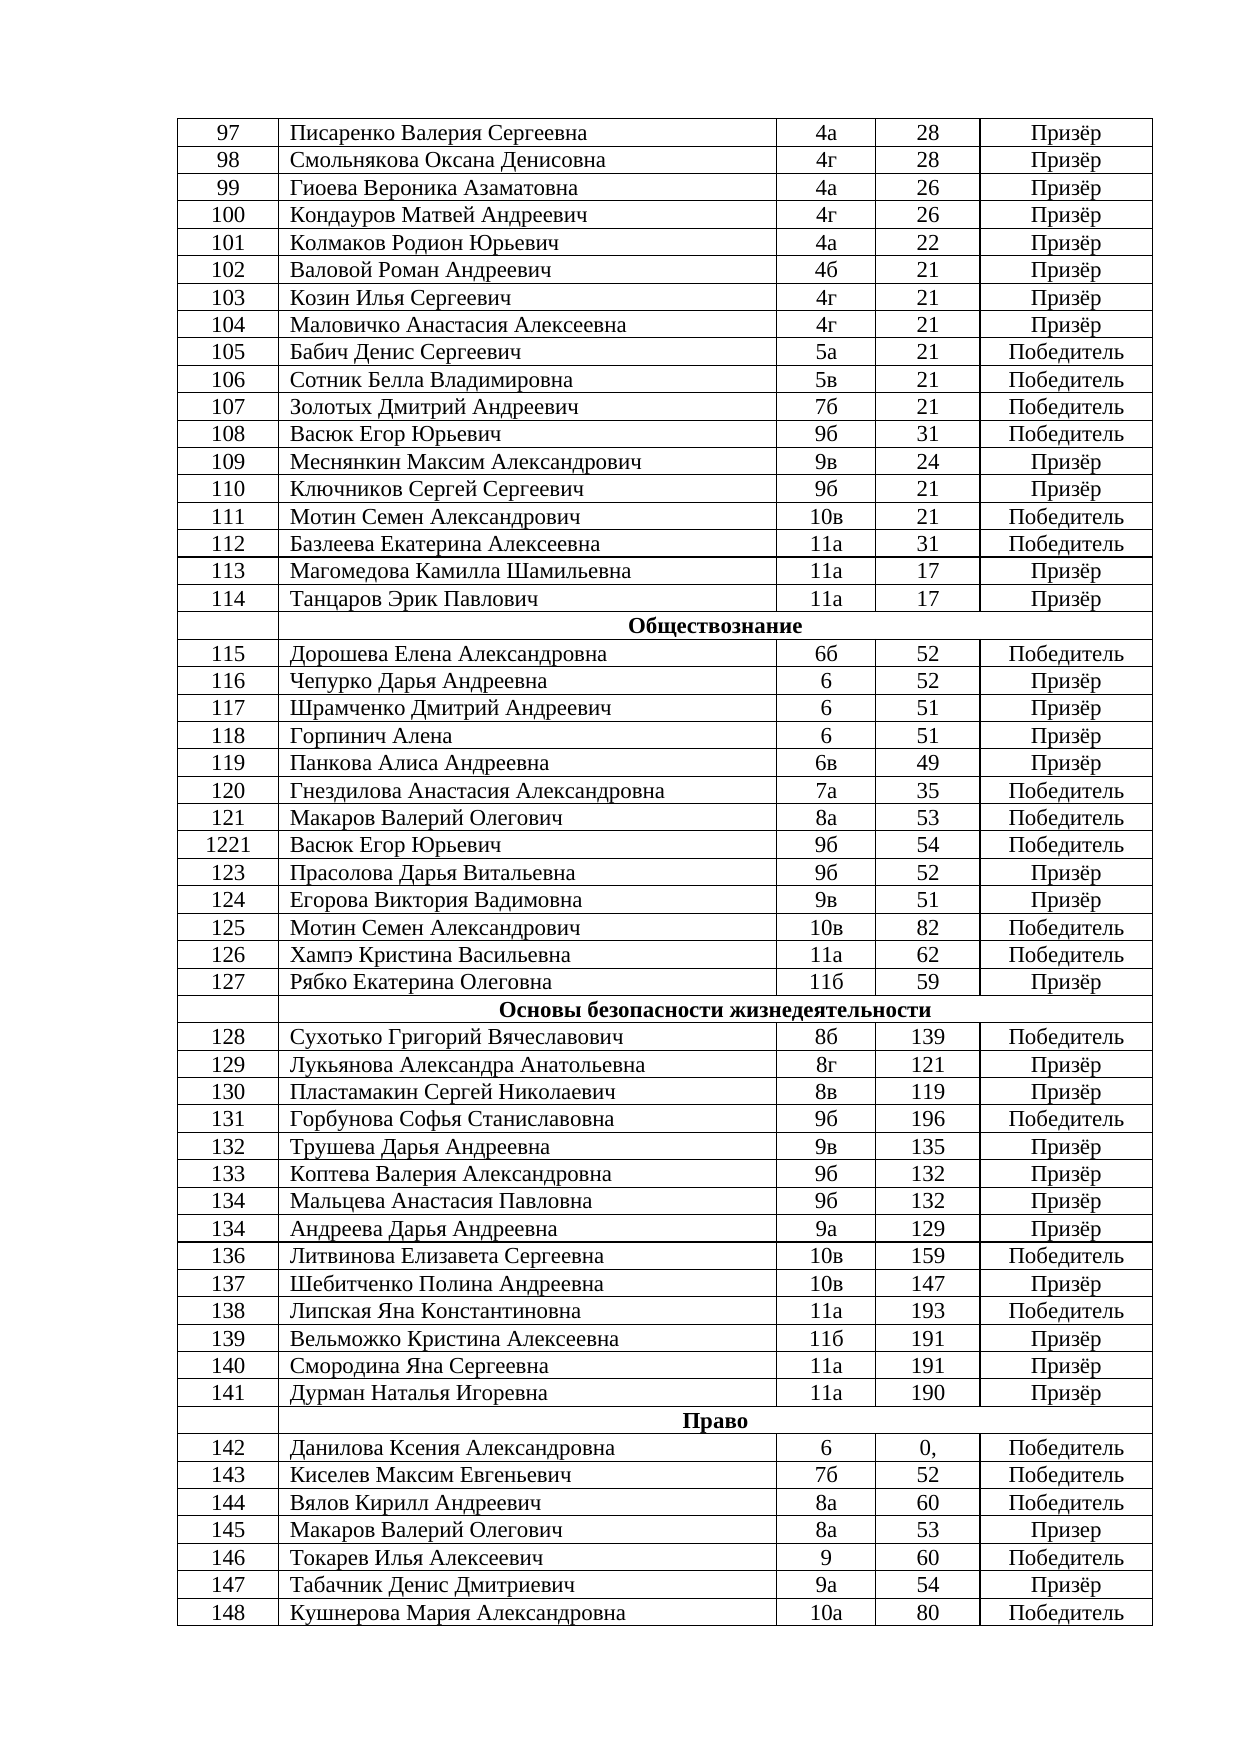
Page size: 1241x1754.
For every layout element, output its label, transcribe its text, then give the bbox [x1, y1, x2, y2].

table_cell Мальцева Анастасия Павловна [279, 1188, 776, 1214]
table_cell 11а [777, 1379, 875, 1406]
table_cell Призёр [981, 969, 1152, 995]
table_cell Козин Илья Сергеевич [279, 284, 776, 310]
table_cell 8в [777, 1078, 875, 1104]
table_cell Дурман Наталья Игоревна [279, 1379, 776, 1406]
table_cell 121 [876, 1051, 979, 1077]
table_cell 80 [876, 1599, 979, 1625]
table_cell 10а [777, 1599, 875, 1625]
table_cell 132 [178, 1133, 278, 1159]
table_cell 52 [876, 667, 979, 693]
table_cell Золотых Дмитрий Андреевич [279, 393, 776, 419]
table_cell Призёр [981, 1051, 1152, 1077]
table_cell Бабич Денис Сергеевич [279, 338, 776, 365]
table_cell Призёр [981, 256, 1152, 282]
table_cell 9б [777, 1105, 875, 1132]
table_cell Призёр [981, 1078, 1152, 1104]
table_cell 21 [876, 366, 979, 392]
table_cell Сухотько Григорий Вячеславович [279, 1023, 776, 1049]
table_cell 11а [777, 941, 875, 967]
table_cell Гнездилова Анастасия Александровна [279, 777, 776, 803]
table_cell 97 [178, 119, 278, 146]
table_cell 148 [178, 1599, 278, 1625]
table_cell Табачник Денис Дмитриевич [279, 1571, 776, 1597]
table_cell 54 [876, 831, 979, 858]
table_cell Победитель [981, 1023, 1152, 1049]
table_cell 62 [876, 941, 979, 967]
table_cell Данилова Ксения Александровна [279, 1434, 776, 1461]
table_cell 112 [178, 530, 278, 556]
table_cell Меснянкин Максим Александрович [279, 448, 776, 474]
table_cell Призёр [981, 119, 1152, 146]
table_cell 140 [178, 1352, 278, 1378]
table_cell 127 [178, 969, 278, 995]
table_cell 9б [777, 475, 875, 502]
table_cell Егорова Виктория Вадимовна [279, 886, 776, 913]
table_cell 53 [876, 804, 979, 830]
table_cell Призёр [981, 667, 1152, 693]
table_cell Смородина Яна Сергеевна [279, 1352, 776, 1378]
table_cell Призер [981, 1516, 1152, 1543]
table_cell Макаров Валерий Олегович [279, 1516, 776, 1543]
table_cell Призёр [981, 1133, 1152, 1159]
table_cell Горпинич Алена [279, 722, 776, 748]
table_cell 53 [876, 1516, 979, 1543]
table_cell Призёр [981, 284, 1152, 310]
table_cell Кушнерова Мария Александровна [279, 1599, 776, 1625]
table_cell 52 [876, 640, 979, 666]
table_cell 9в [777, 1133, 875, 1159]
table_cell 190 [876, 1379, 979, 1406]
table_cell 4г [777, 201, 875, 228]
table_cell 11а [777, 1297, 875, 1323]
table_cell Васюк Егор Юрьевич [279, 831, 776, 858]
table_cell 107 [178, 393, 278, 419]
table_cell 147 [876, 1270, 979, 1296]
table_cell 10в [777, 503, 875, 529]
table_cell 11б [777, 1325, 875, 1351]
table_cell 0, [876, 1434, 979, 1461]
table_cell 31 [876, 421, 979, 447]
table_cell Победитель [981, 530, 1152, 556]
table_cell 115 [178, 640, 278, 666]
table_cell Базлеева Екатерина Алексеевна [279, 530, 776, 556]
table_cell [178, 996, 278, 1022]
table_cell 4а [777, 229, 875, 255]
table_cell Сотник Белла Владимировна [279, 366, 776, 392]
table_cell Победитель [981, 914, 1152, 940]
table_cell 139 [178, 1325, 278, 1351]
table_cell Призёр [981, 695, 1152, 721]
table_cell 21 [876, 311, 979, 337]
table_cell Призёр [981, 1160, 1152, 1187]
table_cell 28 [876, 119, 979, 146]
table_cell 125 [178, 914, 278, 940]
table_cell 145 [178, 1516, 278, 1543]
table_cell Основы безопасности жизнедеятельности [279, 996, 1152, 1022]
table_cell 21 [876, 475, 979, 502]
table_cell 100 [178, 201, 278, 228]
table_cell 9б [777, 859, 875, 885]
table_cell Победитель [981, 1462, 1152, 1488]
table_cell Пластамакин Сергей Николаевич [279, 1078, 776, 1104]
table_cell 11а [777, 1352, 875, 1378]
table_cell 104 [178, 311, 278, 337]
table_cell 26 [876, 174, 979, 200]
table_cell 10в [777, 914, 875, 940]
table_cell Призёр [981, 311, 1152, 337]
table_cell 9в [777, 448, 875, 474]
table_cell 108 [178, 421, 278, 447]
table_cell 134 [178, 1215, 278, 1241]
table_cell 132 [876, 1188, 979, 1214]
table_cell 1221 [178, 831, 278, 858]
table_cell 116 [178, 667, 278, 693]
table_cell 22 [876, 229, 979, 255]
table_cell Литвинова Елизавета Сергеевна [279, 1243, 776, 1269]
table_cell Колмаков Родион Юрьевич [279, 229, 776, 255]
table_cell 120 [178, 777, 278, 803]
table_cell Танцаров Эрик Павлович [279, 585, 776, 611]
table_cell Призёр [981, 1571, 1152, 1597]
table_cell 143 [178, 1462, 278, 1488]
table_cell Трушева Дарья Андреевна [279, 1133, 776, 1159]
table_cell 11а [777, 530, 875, 556]
table_cell 137 [178, 1270, 278, 1296]
table_cell Писаренко Валерия Сергеевна [279, 119, 776, 146]
table_cell 4а [777, 174, 875, 200]
table_cell 51 [876, 886, 979, 913]
table_cell 26 [876, 201, 979, 228]
table_cell 60 [876, 1489, 979, 1515]
table_cell 131 [178, 1105, 278, 1132]
table_cell 6 [777, 722, 875, 748]
table_cell 9 [777, 1544, 875, 1570]
table_cell 7б [777, 1462, 875, 1488]
table_cell 52 [876, 859, 979, 885]
table_cell Победитель [981, 1489, 1152, 1515]
table_cell Прасолова Дарья Витальевна [279, 859, 776, 885]
table_cell 191 [876, 1325, 979, 1351]
table_cell 8а [777, 1516, 875, 1543]
table_cell 141 [178, 1379, 278, 1406]
table_cell 146 [178, 1544, 278, 1570]
table_cell 11а [777, 585, 875, 611]
table_cell 4б [777, 256, 875, 282]
table_cell 123 [178, 859, 278, 885]
table_cell Призёр [981, 722, 1152, 748]
table_cell 117 [178, 695, 278, 721]
table_cell 21 [876, 338, 979, 365]
table_cell 191 [876, 1352, 979, 1378]
table_cell Шебитченко Полина Андреевна [279, 1270, 776, 1296]
table_cell 6в [777, 749, 875, 776]
table_cell 7а [777, 777, 875, 803]
table_cell 52 [876, 1462, 979, 1488]
table_cell 10в [777, 1243, 875, 1269]
table_cell 124 [178, 886, 278, 913]
table_cell Липская Яна Константиновна [279, 1297, 776, 1323]
table_cell 4г [777, 284, 875, 310]
table_cell Призёр [981, 229, 1152, 255]
table_cell 106 [178, 366, 278, 392]
table_cell 101 [178, 229, 278, 255]
table_cell 11б [777, 969, 875, 995]
table_cell 129 [178, 1051, 278, 1077]
table_cell 196 [876, 1105, 979, 1132]
table_cell 142 [178, 1434, 278, 1461]
table_cell 35 [876, 777, 979, 803]
table_cell 21 [876, 284, 979, 310]
table_cell Призёр [981, 585, 1152, 611]
table_cell Лукьянова Александра Анатольевна [279, 1051, 776, 1077]
table_cell 9в [777, 886, 875, 913]
table_cell Маловичко Анастасия Алексеевна [279, 311, 776, 337]
table_cell 9б [777, 421, 875, 447]
table_cell 118 [178, 722, 278, 748]
table_cell Мотин Семен Александрович [279, 503, 776, 529]
table_cell Призёр [981, 1352, 1152, 1378]
table_cell Дорошева Елена Александровна [279, 640, 776, 666]
table_cell Победитель [981, 640, 1152, 666]
table_cell 8а [777, 804, 875, 830]
table_cell 5а [777, 338, 875, 365]
table_cell Победитель [981, 1105, 1152, 1132]
table_cell Токарев Илья Алексеевич [279, 1544, 776, 1570]
table_cell Призёр [981, 174, 1152, 200]
table_cell 111 [178, 503, 278, 529]
table_cell 59 [876, 969, 979, 995]
table_cell 6 [777, 667, 875, 693]
table_cell 51 [876, 695, 979, 721]
table_cell 21 [876, 393, 979, 419]
table_cell 147 [178, 1571, 278, 1597]
table_cell 121 [178, 804, 278, 830]
table_cell 119 [876, 1078, 979, 1104]
table_cell Победитель [981, 393, 1152, 419]
table_cell 133 [178, 1160, 278, 1187]
table_cell 82 [876, 914, 979, 940]
table_cell Победитель [981, 1544, 1152, 1570]
table_cell 144 [178, 1489, 278, 1515]
table_cell 159 [876, 1243, 979, 1269]
table_cell 129 [876, 1215, 979, 1241]
table_cell 49 [876, 749, 979, 776]
table_cell 9б [777, 1160, 875, 1187]
table_cell Призёр [981, 201, 1152, 228]
table_cell Победитель [981, 338, 1152, 365]
table_cell 9б [777, 1188, 875, 1214]
table_cell Шрамченко Дмитрий Андреевич [279, 695, 776, 721]
table_cell 4г [777, 311, 875, 337]
table_cell 99 [178, 174, 278, 200]
table_cell 98 [178, 147, 278, 173]
table_cell Победитель [981, 804, 1152, 830]
table_cell Победитель [981, 1599, 1152, 1625]
table_cell 132 [876, 1160, 979, 1187]
table_cell 8а [777, 1489, 875, 1515]
table_cell Чепурко Дарья Андреевна [279, 667, 776, 693]
table_cell 51 [876, 722, 979, 748]
table_cell 24 [876, 448, 979, 474]
table_cell Победитель [981, 503, 1152, 529]
table_cell Гиоева Вероника Азаматовна [279, 174, 776, 200]
table_cell Киселев Максим Евгеньевич [279, 1462, 776, 1488]
table_cell Призёр [981, 1325, 1152, 1351]
table_cell 4а [777, 119, 875, 146]
table_cell 8г [777, 1051, 875, 1077]
table_cell 139 [876, 1023, 979, 1049]
table_cell 7б [777, 393, 875, 419]
table_cell Призёр [981, 886, 1152, 913]
table_cell 9а [777, 1571, 875, 1597]
table_cell 113 [178, 558, 278, 584]
table_cell Призёр [981, 448, 1152, 474]
table_cell 126 [178, 941, 278, 967]
table_cell Призёр [981, 475, 1152, 502]
table_cell Васюк Егор Юрьевич [279, 421, 776, 447]
table_cell Призёр [981, 1188, 1152, 1214]
table_cell 17 [876, 558, 979, 584]
table_cell Горбунова Софья Станиславовна [279, 1105, 776, 1132]
table_cell 9а [777, 1215, 875, 1241]
table_cell Победитель [981, 1297, 1152, 1323]
table_cell Обществознание [279, 612, 1152, 639]
table_cell 54 [876, 1571, 979, 1597]
table_cell Призёр [981, 558, 1152, 584]
table_cell Андреева Дарья Андреевна [279, 1215, 776, 1241]
table_cell 138 [178, 1297, 278, 1323]
table_cell 110 [178, 475, 278, 502]
table_cell [178, 1407, 278, 1433]
table_cell Призёр [981, 147, 1152, 173]
table_cell 10в [777, 1270, 875, 1296]
table_cell 31 [876, 530, 979, 556]
table_cell 11а [777, 558, 875, 584]
table_cell Победитель [981, 777, 1152, 803]
table_cell Валовой Роман Андреевич [279, 256, 776, 282]
table_cell 21 [876, 503, 979, 529]
table_cell Призёр [981, 749, 1152, 776]
table_cell Смольнякова Оксана Денисовна [279, 147, 776, 173]
table_cell Призёр [981, 1215, 1152, 1241]
table_cell Макаров Валерий Олегович [279, 804, 776, 830]
table_cell 5в [777, 366, 875, 392]
table_cell Победитель [981, 831, 1152, 858]
table_cell 4г [777, 147, 875, 173]
table_cell 128 [178, 1023, 278, 1049]
table_cell 102 [178, 256, 278, 282]
table_cell Победитель [981, 941, 1152, 967]
table_cell Хампэ Кристина Васильевна [279, 941, 776, 967]
table_cell Право [279, 1407, 1152, 1433]
table_cell 9б [777, 831, 875, 858]
table_cell 119 [178, 749, 278, 776]
table_cell 6б [777, 640, 875, 666]
table_cell [178, 612, 278, 639]
table_cell 60 [876, 1544, 979, 1570]
table_cell Мотин Семен Александрович [279, 914, 776, 940]
table_cell 103 [178, 284, 278, 310]
table_cell Коптева Валерия Александровна [279, 1160, 776, 1187]
table_cell 6 [777, 1434, 875, 1461]
table_cell Победитель [981, 1243, 1152, 1269]
table_cell 114 [178, 585, 278, 611]
table_cell Вялов Кирилл Андреевич [279, 1489, 776, 1515]
table_cell 193 [876, 1297, 979, 1323]
table_cell 109 [178, 448, 278, 474]
table_cell Магомедова Камилла Шамильевна [279, 558, 776, 584]
table_cell 21 [876, 256, 979, 282]
table_cell 136 [178, 1243, 278, 1269]
table_cell Кондауров Матвей Андреевич [279, 201, 776, 228]
table_cell Рябко Екатерина Олеговна [279, 969, 776, 995]
table_cell 134 [178, 1188, 278, 1214]
table_cell 135 [876, 1133, 979, 1159]
table_cell Победитель [981, 421, 1152, 447]
table_cell Панкова Алиса Андреевна [279, 749, 776, 776]
table_cell Победитель [981, 366, 1152, 392]
table_cell 130 [178, 1078, 278, 1104]
table_cell 6 [777, 695, 875, 721]
table_cell Победитель [981, 1434, 1152, 1461]
table_cell Призёр [981, 1379, 1152, 1406]
table_cell 105 [178, 338, 278, 365]
table_cell Вельможко Кристина Алексеевна [279, 1325, 776, 1351]
table_cell 28 [876, 147, 979, 173]
table_cell Призёр [981, 859, 1152, 885]
table_cell 8б [777, 1023, 875, 1049]
table_cell Призёр [981, 1270, 1152, 1296]
table_cell Ключников Сергей Сергеевич [279, 475, 776, 502]
table_cell 17 [876, 585, 979, 611]
